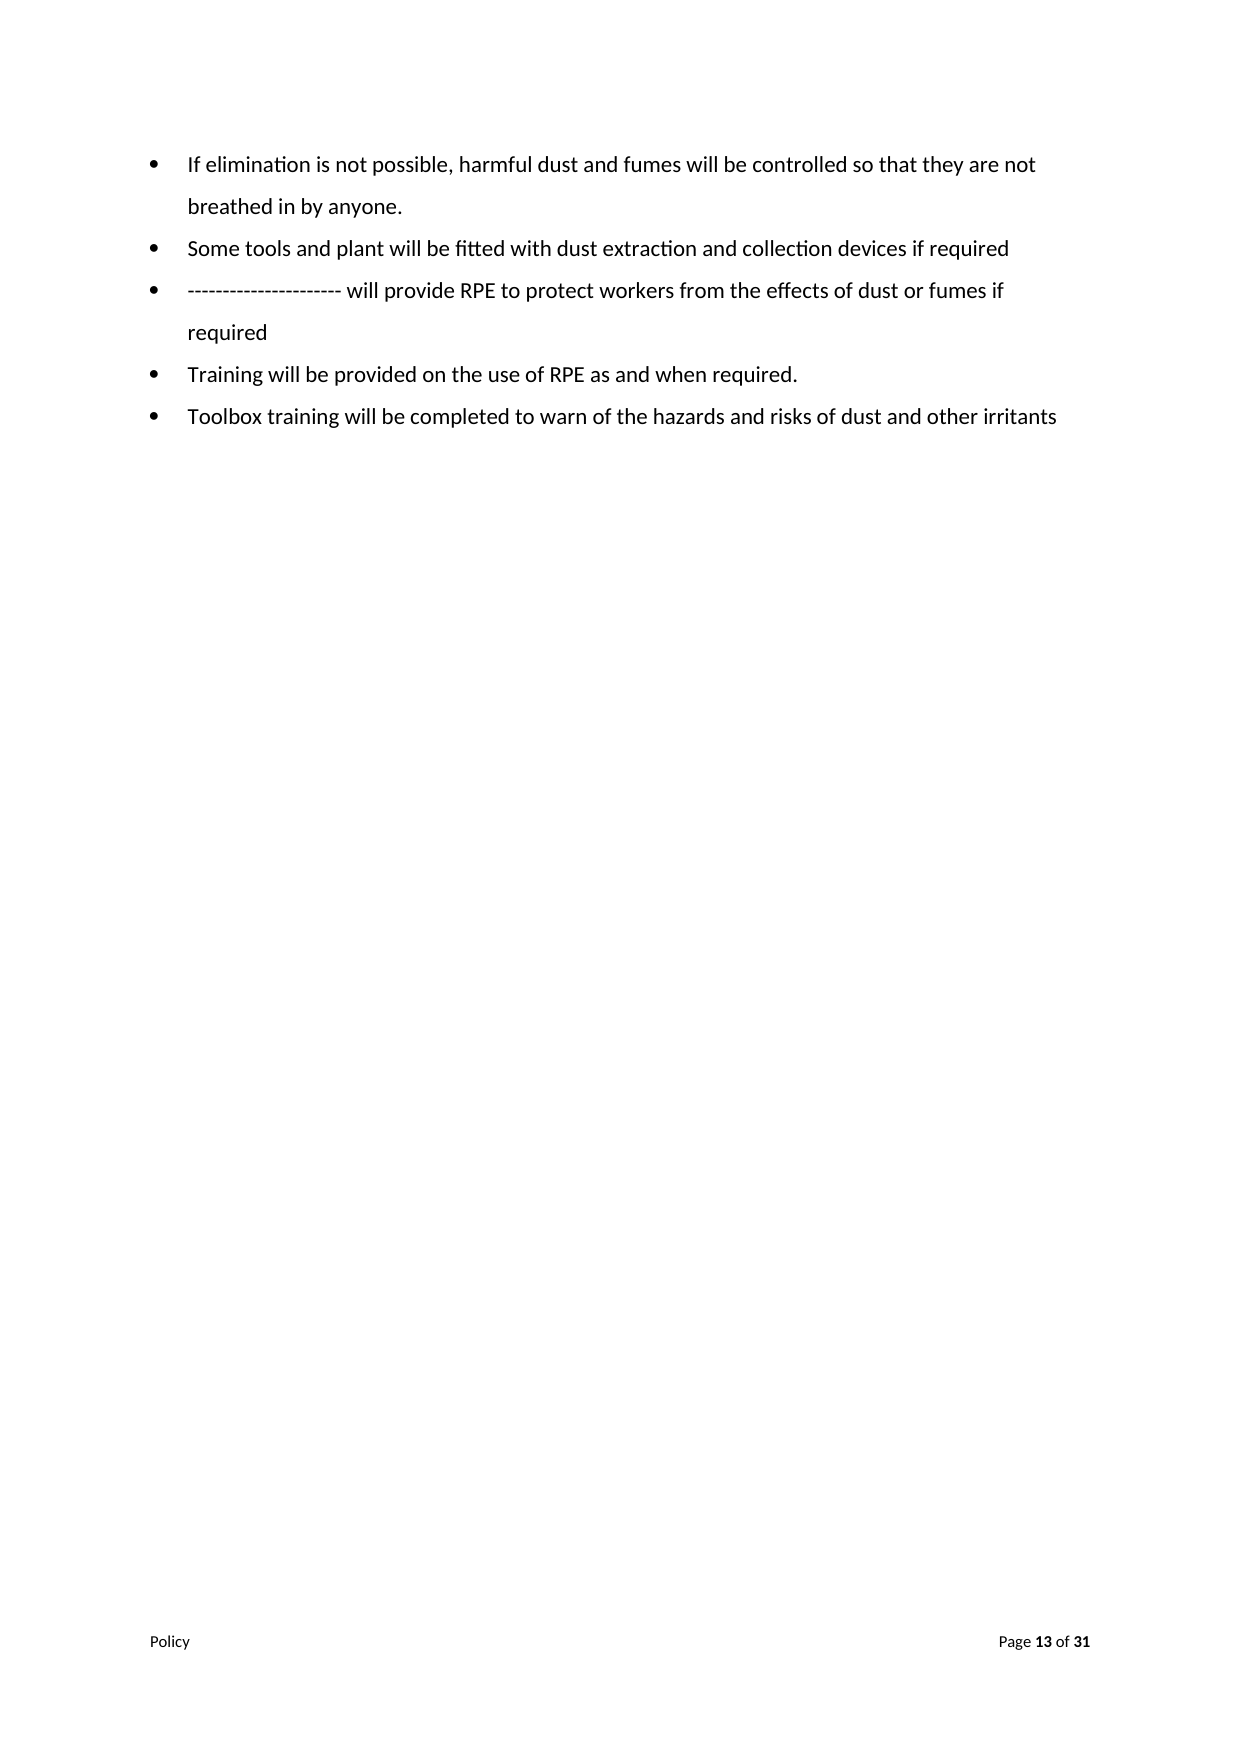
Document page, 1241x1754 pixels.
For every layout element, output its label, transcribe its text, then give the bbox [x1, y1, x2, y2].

list Toolbox training will be completed to warn of the hazards and risks of dust and other irritants [150, 402, 1090, 430]
list ---------------------- will provide RPE to protect workers from the effects of dust or fumes if required [150, 276, 1090, 346]
list Some tools and plant will be fitted with dust extraction and collection devices if required [150, 234, 1090, 262]
list Training will be provided on the use of RPE as and when required. [150, 360, 1090, 388]
list If elimination is not possible, harmful dust and fumes will be controlled so that they are not breathed in by anyone. [150, 150, 1090, 220]
